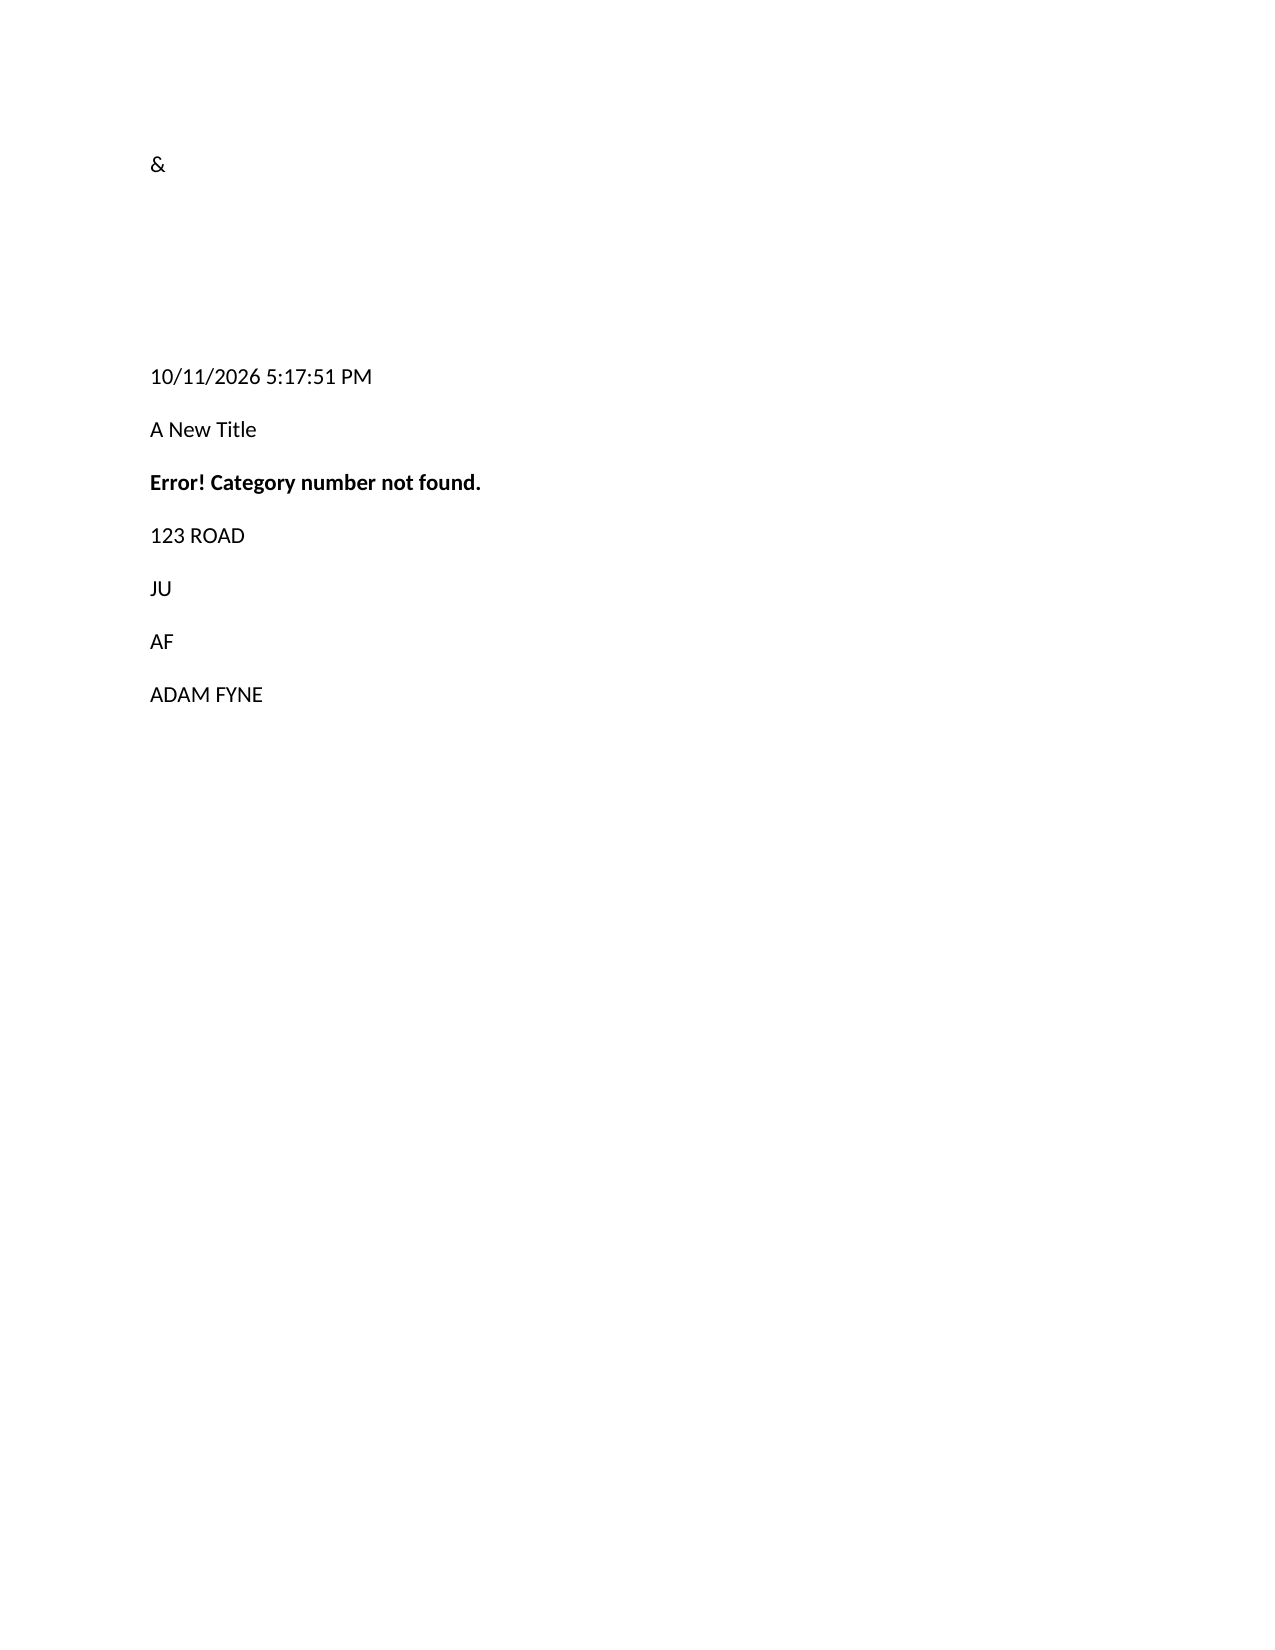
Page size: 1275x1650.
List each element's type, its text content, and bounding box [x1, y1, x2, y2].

text AF [150, 627, 1125, 655]
text 13/01/2025 10:05:07 AM [150, 362, 1125, 390]
text Error! Category number not found. [150, 468, 1125, 496]
text A New Title [150, 415, 1125, 443]
text JU [150, 574, 1125, 602]
text ADAM FYNE [150, 680, 1125, 708]
text 123 ROAD [150, 521, 1125, 549]
